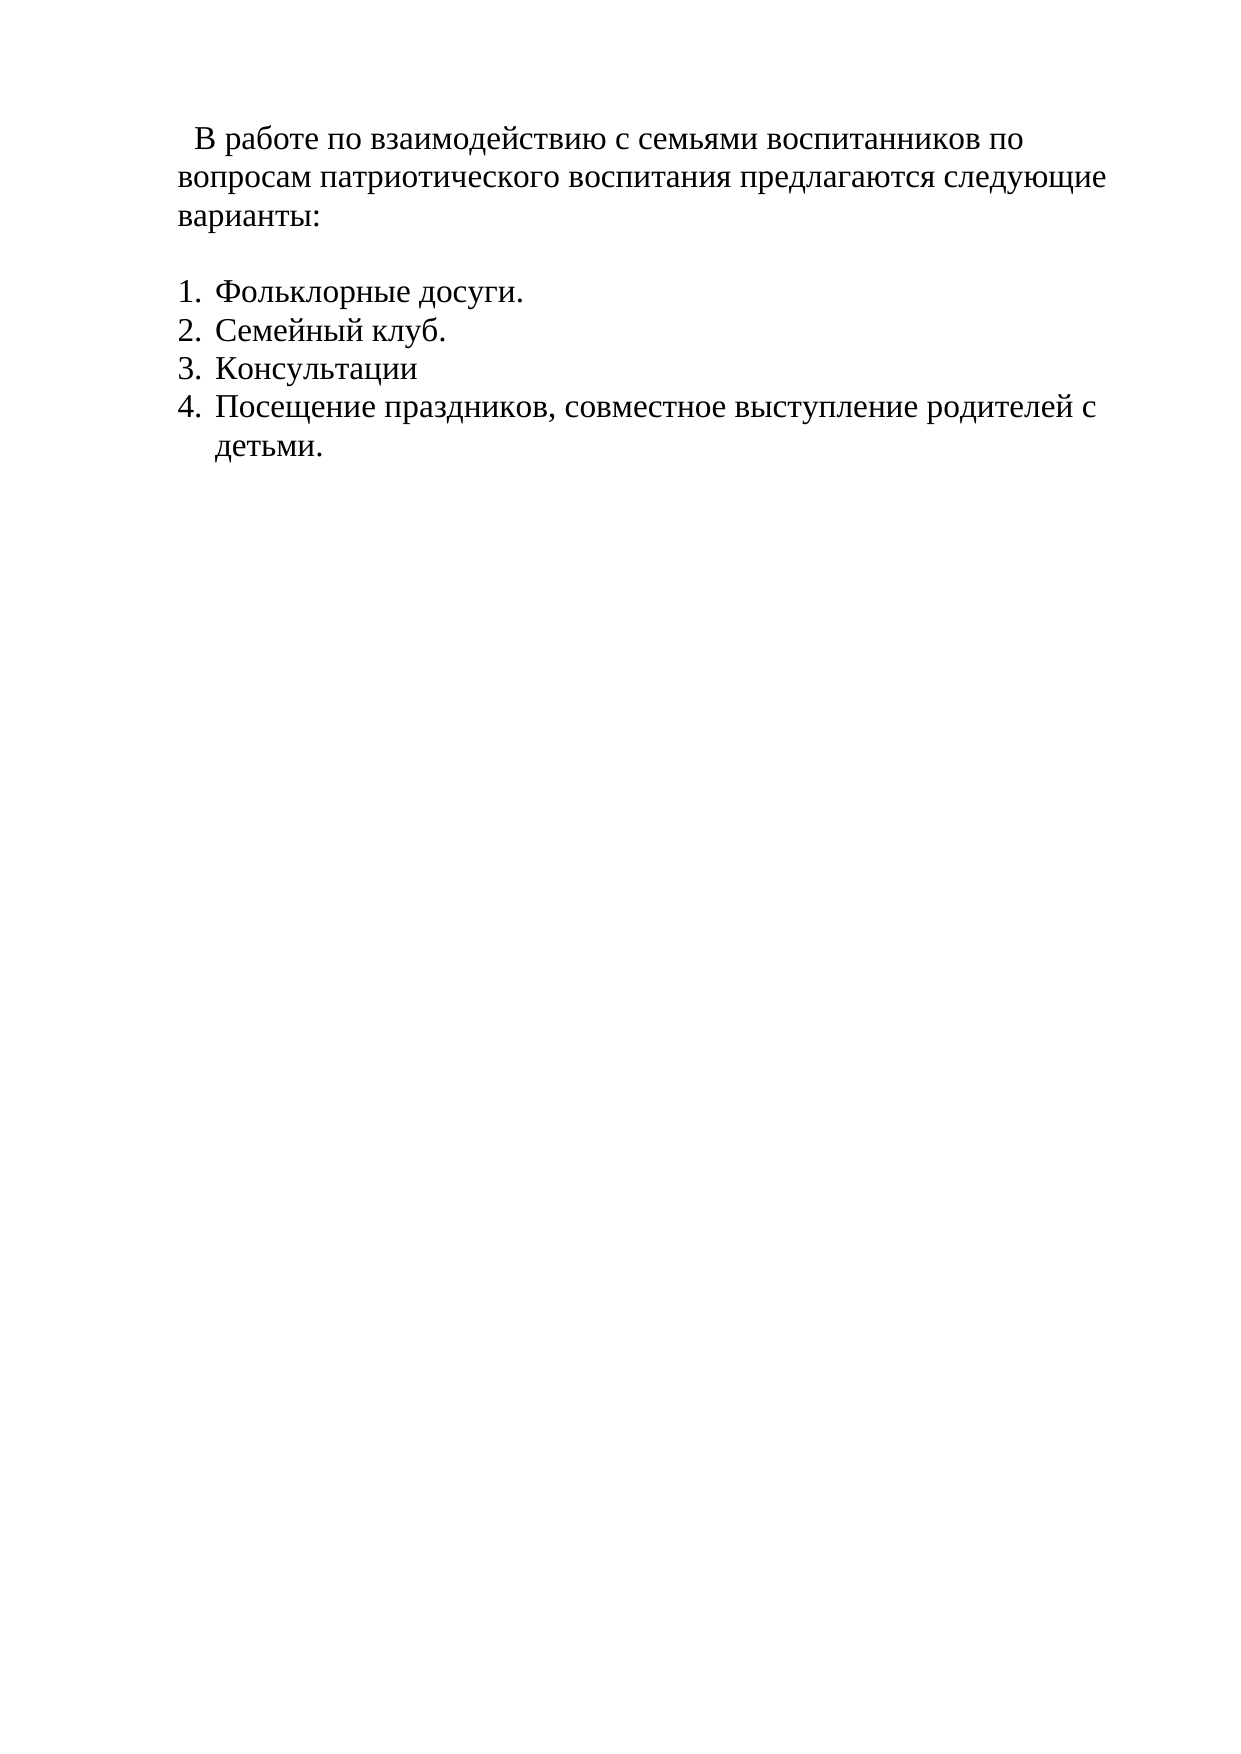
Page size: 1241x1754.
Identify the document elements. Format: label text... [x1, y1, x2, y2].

list Семейный клуб. [177, 310, 1152, 348]
text В работе по взаимодействию с семьями воспитанников по вопросам патриотического воспитания предлагаются следующие варианты: [177, 118, 1152, 233]
list Консультации [177, 348, 1152, 386]
list Фольклорные досуги. [177, 271, 1152, 310]
list Посещение праздников, совместное выступление родителей с детьми. [177, 386, 1152, 463]
